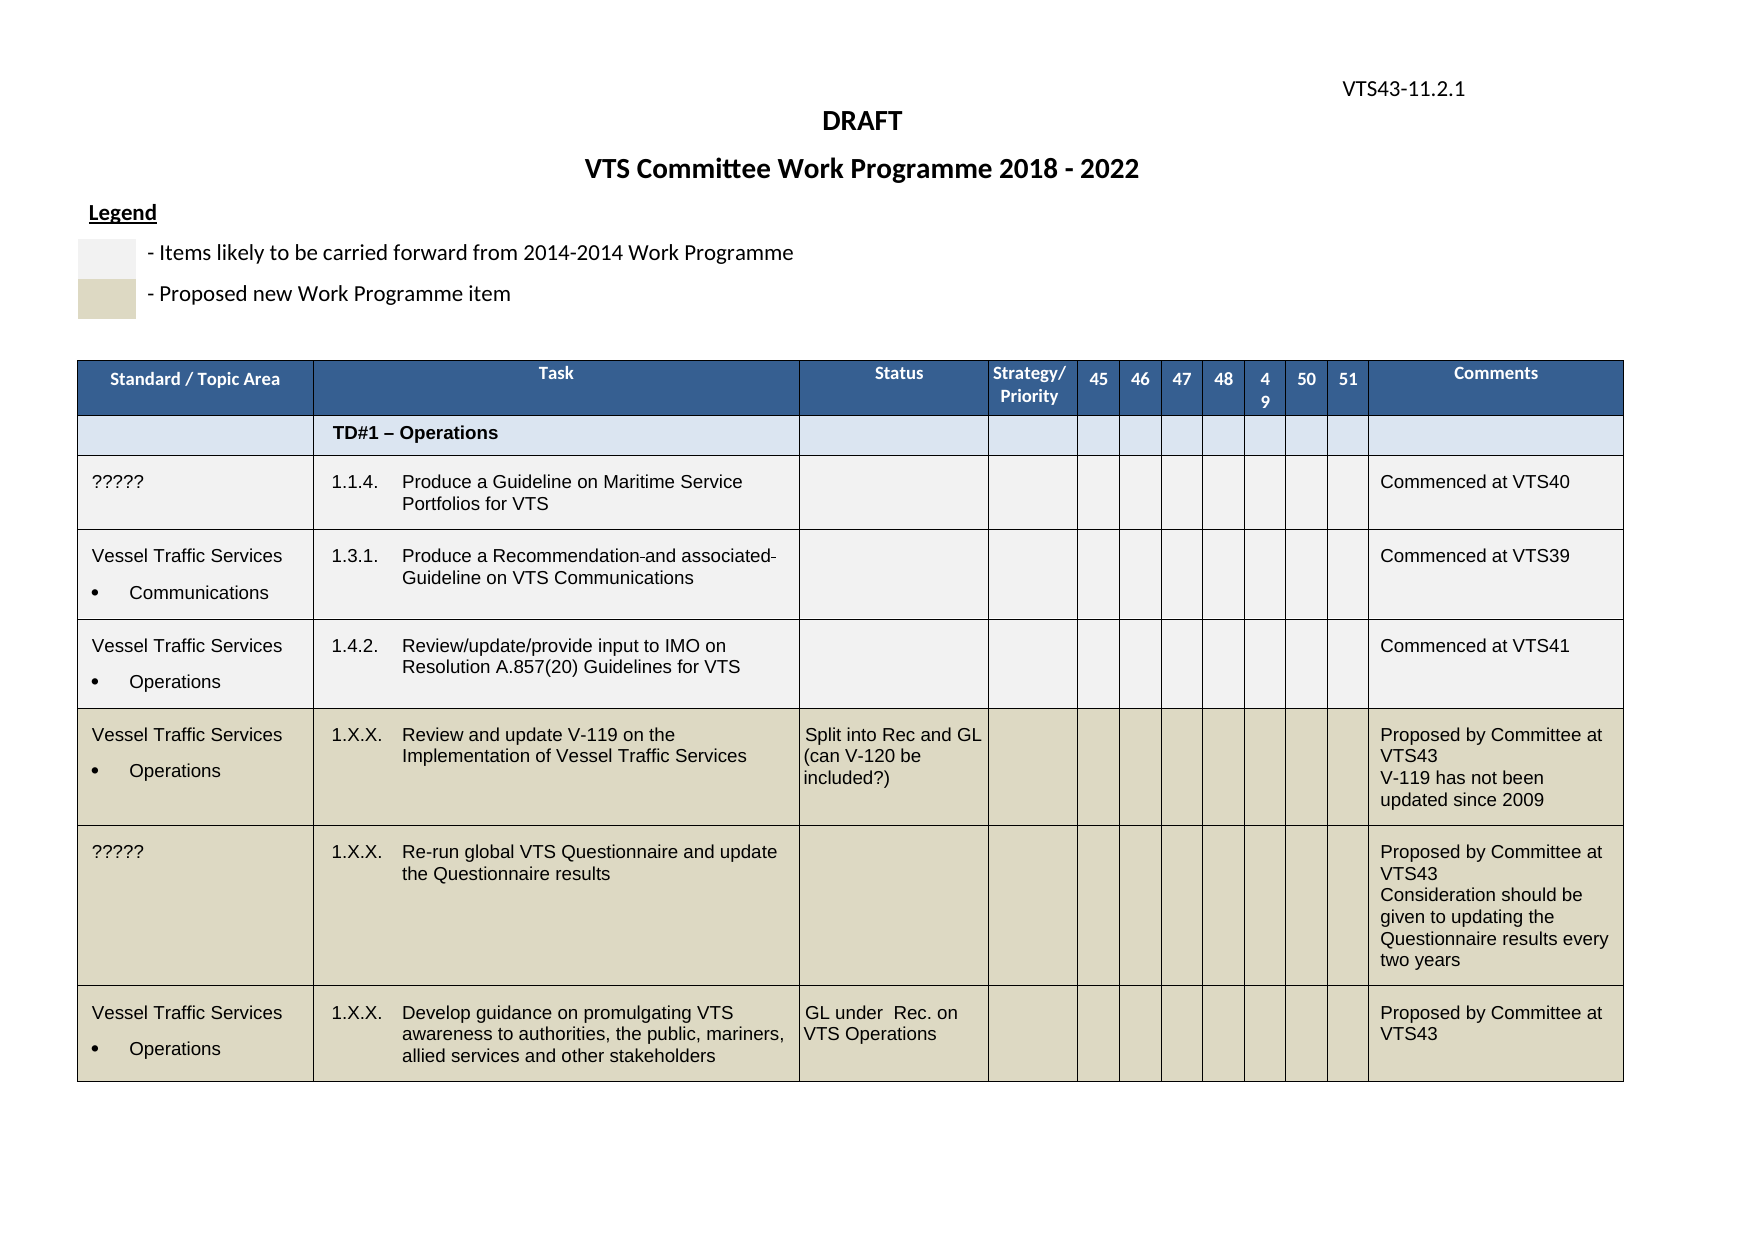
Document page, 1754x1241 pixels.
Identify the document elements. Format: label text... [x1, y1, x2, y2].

table_cell [78, 279, 136, 319]
table_cell [1286, 530, 1327, 618]
table_header 49 [1245, 361, 1285, 415]
table_cell [1245, 620, 1285, 708]
table_cell [1203, 620, 1244, 708]
table_cell [1203, 826, 1244, 985]
table_cell [989, 530, 1077, 618]
table_cell [989, 456, 1077, 529]
table_cell [1203, 456, 1244, 529]
table_cell [1120, 986, 1161, 1081]
table_cell [1286, 416, 1327, 455]
table_cell Proposed by Committee at VTS43 V-119 has not been updated since 2009 [1369, 709, 1623, 825]
table_cell 1.X.X. Review and update V-119 on the Implementation of Vessel Traffic Services [314, 709, 799, 825]
table_cell [989, 986, 1077, 1081]
table_cell [1162, 416, 1202, 455]
table_cell 1.X.X. Re-run global VTS Questionnaire and update the Questionnaire results [314, 826, 799, 985]
table_cell - Proposed new Work Programme item [136, 279, 1095, 319]
table_cell 1.3.1. Produce a Recommendation and associated Guideline on VTS Communications [314, 530, 799, 618]
table_cell Commenced at VTS39 [1369, 530, 1623, 618]
table_cell [989, 416, 1077, 455]
table_header Strategy/ Priority [989, 361, 1077, 415]
table_cell [1162, 456, 1202, 529]
table_cell [1286, 456, 1327, 529]
table_header Standard / Topic Area [78, 361, 313, 415]
table_cell [1286, 620, 1327, 708]
table_header 45 [1078, 361, 1119, 415]
table_header 48 [1203, 361, 1244, 415]
table_cell GL under Rec. on VTS Operations [800, 986, 988, 1081]
table_cell [1328, 826, 1368, 985]
table_cell [1328, 530, 1368, 618]
table_cell [1078, 456, 1119, 529]
table_cell [800, 456, 988, 529]
table_cell [1245, 709, 1285, 825]
table_cell [1120, 456, 1161, 529]
table_header 51 [1328, 361, 1368, 415]
table_cell [1078, 826, 1119, 985]
table_cell [1286, 709, 1327, 825]
table_cell [1162, 709, 1202, 825]
table_cell [1203, 530, 1244, 618]
table_cell Vessel Traffic Services Communications [78, 530, 313, 618]
table_cell [800, 416, 988, 455]
table_cell [800, 620, 988, 708]
table_header Status [800, 361, 988, 415]
table_cell [1203, 416, 1244, 455]
table_cell [1328, 709, 1368, 825]
table_cell [1245, 986, 1285, 1081]
table_cell [989, 826, 1077, 985]
table_cell 1.1.4. Produce a Guideline on Maritime Service Portfolios for VTS [314, 456, 799, 529]
table_cell TD#1 – Operations [314, 416, 799, 455]
table_cell [1245, 416, 1285, 455]
table_header 46 [1120, 361, 1161, 415]
table_cell [1162, 986, 1202, 1081]
table_cell Vessel Traffic Services Operations [78, 620, 313, 708]
table_header Comments [1369, 361, 1623, 415]
table_cell [1286, 986, 1327, 1081]
table_cell - Items likely to be carried forward from 2014-2014 Work Programme [136, 239, 1095, 279]
table_cell [78, 416, 313, 455]
table_cell [1078, 530, 1119, 618]
table_cell Proposed by Committee at VTS43 Consideration should be given to updating the Questionnaire results every two years [1369, 826, 1623, 985]
table_cell Proposed by Committee at VTS43 [1369, 986, 1623, 1081]
table_cell Vessel Traffic Services Operations [78, 709, 313, 825]
text DRAFT [89, 102, 1636, 137]
table_cell [1162, 620, 1202, 708]
table_cell 1.X.X. Develop guidance on promulgating VTS awareness to authorities, the public, mariners, allied services and other stakeholders [314, 986, 799, 1081]
table_cell [1369, 416, 1623, 455]
text VTS Committee Work Programme 2018 - 2022 [89, 150, 1636, 186]
table_cell ????? [78, 826, 313, 985]
table_cell ????? [78, 456, 313, 529]
table_cell [1203, 709, 1244, 825]
table_cell [1120, 416, 1161, 455]
table_cell [989, 709, 1077, 825]
table_cell [1120, 620, 1161, 708]
table_cell Vessel Traffic Services Operations [78, 986, 313, 1081]
table_cell [1078, 620, 1119, 708]
table_cell [1162, 826, 1202, 985]
table_cell 1.4.2. Review/update/provide input to IMO on Resolution A.857(20) Guidelines for VTS [314, 620, 799, 708]
table_cell [1078, 416, 1119, 455]
table_cell Split into Rec and GL (can V-120 be included?) [800, 709, 988, 825]
table_cell [1120, 530, 1161, 618]
table_cell [1162, 530, 1202, 618]
table_cell [1328, 986, 1368, 1081]
table_header Legend [78, 198, 1095, 238]
table_cell [78, 239, 136, 279]
table_header 47 [1162, 361, 1202, 415]
table_cell [1078, 709, 1119, 825]
table_cell [800, 826, 988, 985]
table_cell [1328, 620, 1368, 708]
table_cell [1203, 986, 1244, 1081]
table_cell [1120, 709, 1161, 825]
table_cell [989, 620, 1077, 708]
table_cell [1328, 416, 1368, 455]
table_cell Commenced at VTS40 [1369, 456, 1623, 529]
table_cell [1078, 986, 1119, 1081]
table_cell [1286, 826, 1327, 985]
table_cell [1120, 826, 1161, 985]
table_cell [1245, 826, 1285, 985]
table_cell [1245, 530, 1285, 618]
table_header Task [314, 361, 799, 415]
table_header 50 [1286, 361, 1327, 415]
table_cell [1245, 456, 1285, 529]
table_cell [800, 530, 988, 618]
table_cell [1328, 456, 1368, 529]
table_cell Commenced at VTS41 [1369, 620, 1623, 708]
